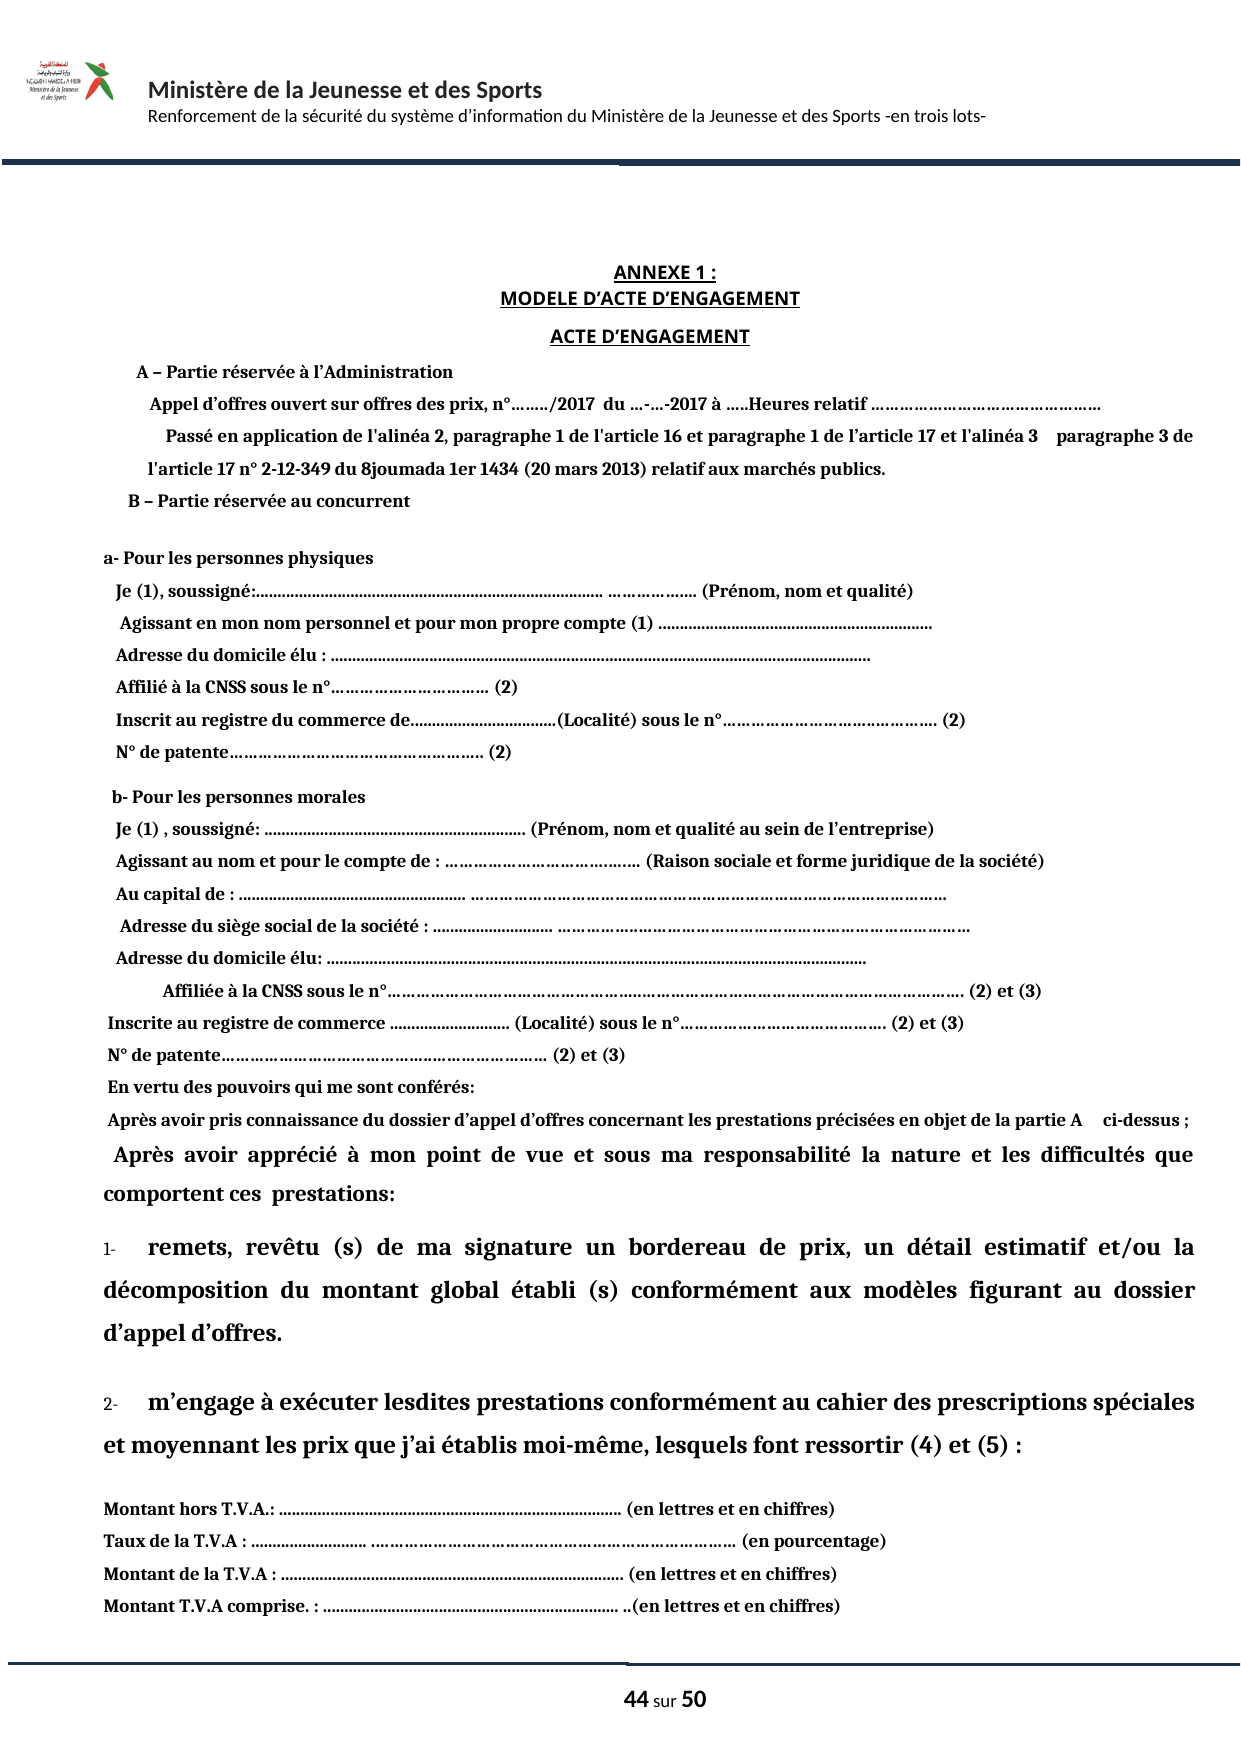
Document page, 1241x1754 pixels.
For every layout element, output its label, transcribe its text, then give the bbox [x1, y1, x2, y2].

text ACTE D’ENGAGEMENT [103, 323, 1197, 349]
text Après avoir pris connaissance du dossier d’appel d’offres concernant les prestations précisées en objet de la partie A ci-dessus ; [103, 1109, 1197, 1131]
list m’engage à exécuter lesdites prestations conformément au cahier des prescriptions spéciales et moyennant les prix que j’ai établis moi-même, lesquels font ressortir (4) et (5) : [103, 1387, 1197, 1459]
text Adresse du siège social de la société : ............................ ……………..…………………………………………………………… [103, 916, 1197, 937]
text Montant hors T.V.A.: ................................................................................ (en lettres et en chiffres) [103, 1499, 1197, 1520]
text Adresse du domicile élu: .............................................................................................................................. [103, 948, 1197, 969]
text N° de patente…………………………………………….. (2) [103, 742, 1197, 763]
text N° de patente……………………………………..…………………… (2) et (3) [103, 1045, 1197, 1066]
text MODELE D’ACTE D’ENGAGEMENT [103, 285, 1197, 311]
text Je (1), soussigné:................................................................................. …………….... (Prénom, nom et qualité) [103, 580, 1197, 602]
text Montant T.V.A comprise. : ..................................................................... ..(en lettres et en chiffres) [103, 1596, 1197, 1617]
text Après avoir apprécié à mon point de vue et sous ma responsabilité la nature et les difficultés que comportent ces prestations: [103, 1142, 1197, 1207]
text Au capital de : ..................................................... ……………………………………………………………………………………… [103, 883, 1197, 905]
text Inscrite au registre de commerce ............................ (Localité) sous le n°……………………………………. (2) et (3) [103, 1012, 1197, 1034]
text Appel d’offres ouvert sur offres des prix, n°……../2017 du …-…-2017 à …..Heures relatif ………………………………………… [133, 394, 1197, 415]
text Passé en application de l'alinéa 2, paragraphe 1 de l'article 16 et paragraphe 1 de l’article 17 et l'alinéa 3 paragraphe 3 de l'article 17 n° 2-12-349 du 8joumada 1er 1434 (20 mars 2013) relatif aux marchés publics. [148, 426, 1197, 480]
text Affiliée à la CNSS sous le n°……………………………………………..…………………………………………………………. (2) et (3) [162, 980, 1197, 1002]
text En vertu des pouvoirs qui me sont conférés: [103, 1077, 1197, 1099]
text B – Partie réservée au concurrent [103, 491, 1197, 512]
text Agissant en mon nom personnel et pour mon propre compte (1) ................................................................ [103, 612, 1197, 634]
text Affilié à la CNSS sous le n°…………………………… (2) [103, 677, 1197, 699]
text Taux de la T.V.A : ........................... .………………………………………………………………… (en pourcentage) [103, 1531, 1197, 1553]
text Montant de la T.V.A : ................................................................................ (en lettres et en chiffres) [103, 1563, 1197, 1585]
text ANNEXE 1 : [148, 259, 1182, 285]
text Agissant au nom et pour le compte de : …………………………….….… (Raison sociale et forme juridique de la société) [103, 851, 1197, 873]
text b- Pour les personnes morales [103, 786, 1197, 808]
text a- Pour les personnes physiques [103, 548, 1197, 569]
text Je (1) , soussigné: ............................................................. (Prénom, nom et qualité au sein de l’entreprise) [103, 819, 1197, 840]
text A – Partie réservée à l’Administration [103, 361, 1197, 383]
text Adresse du domicile élu : .............................................................................................................................. [103, 645, 1197, 666]
list remets, revêtu (s) de ma signature un bordereau de prix, un détail estimatif et/ou la décomposition du montant global établi (s) conformément aux modèles figurant au dossier d’appel d’offres. [103, 1233, 1197, 1348]
text Inscrit au registre du commerce de..................................(Localité) sous le n°…………………………..…………. (2) [103, 709, 1197, 731]
picture [26, 61, 114, 102]
